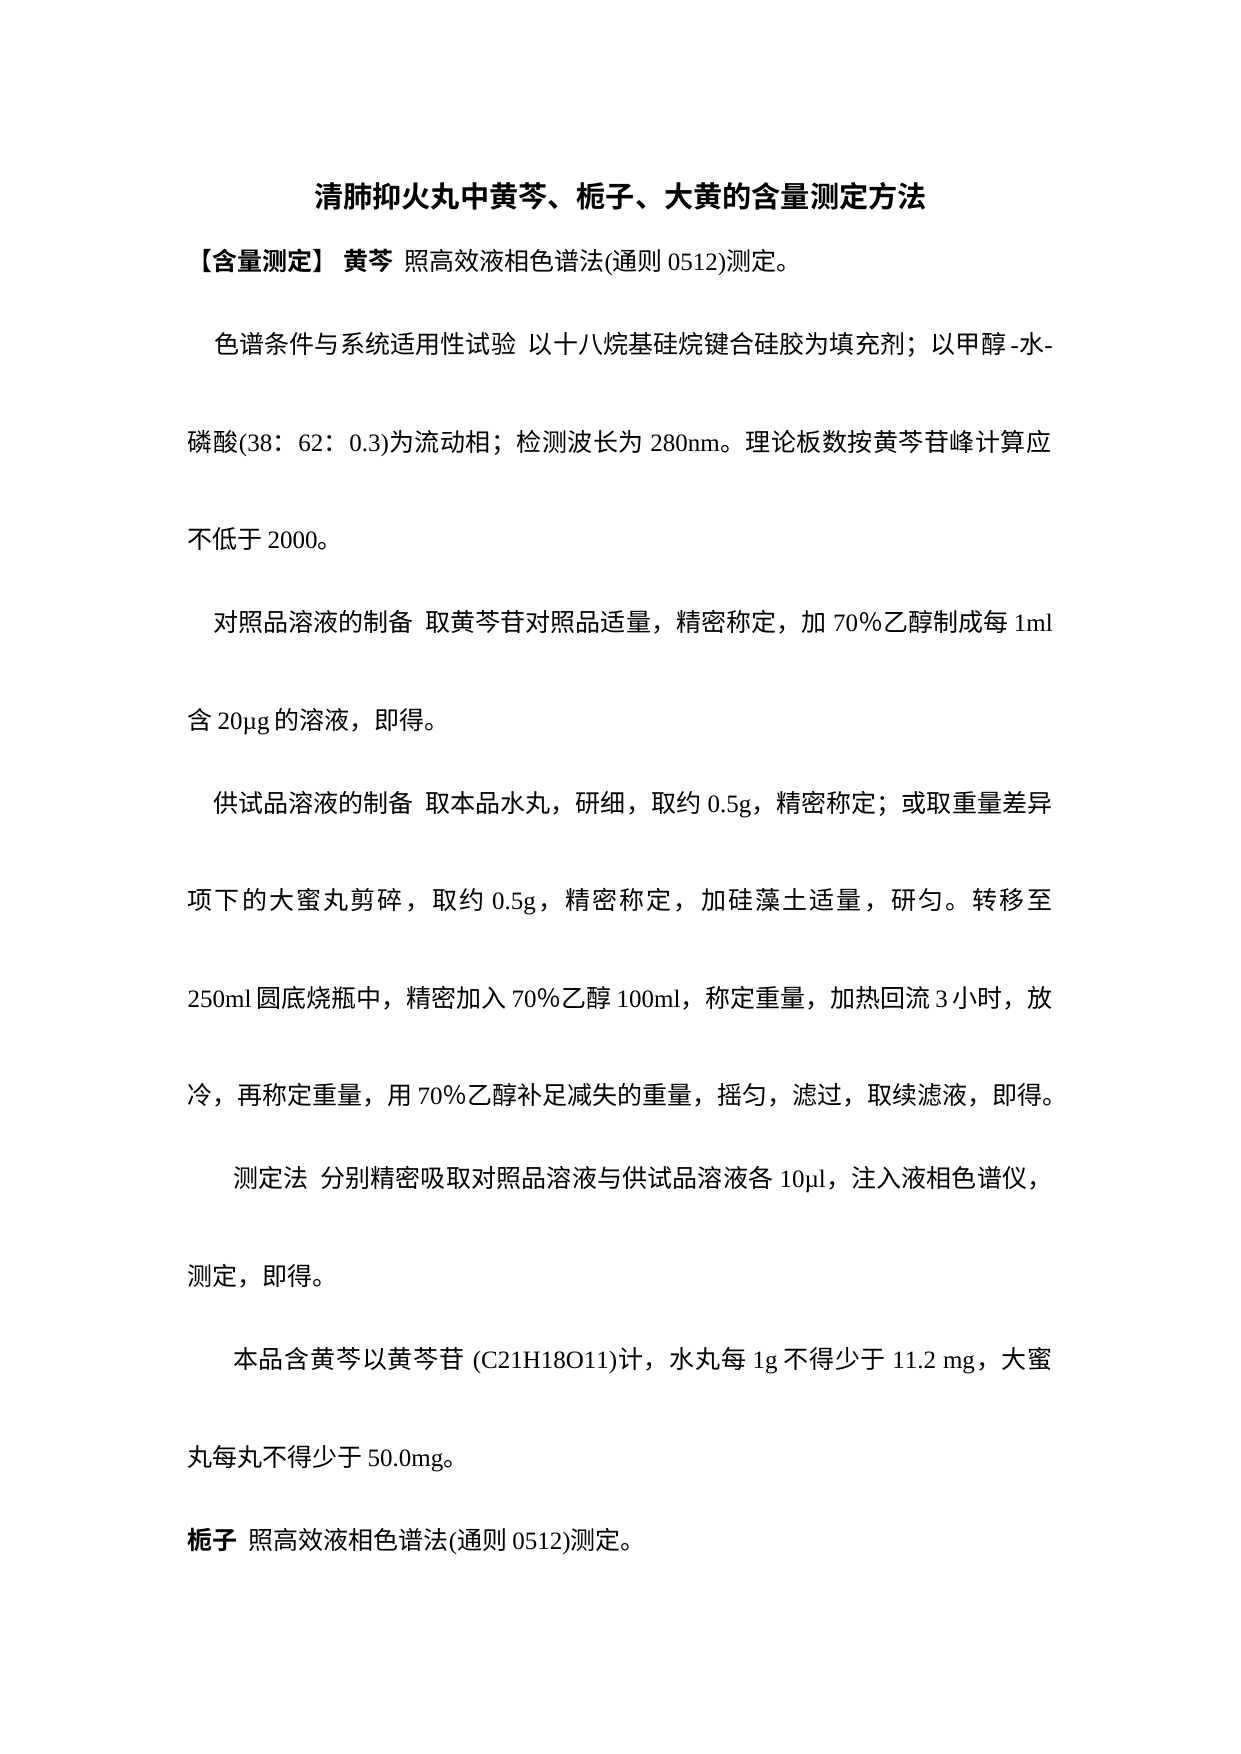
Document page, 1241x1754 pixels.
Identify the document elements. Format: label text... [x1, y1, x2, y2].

text 清肺抑火丸中黄芩、栀子、大黄的含量测定方法 [187, 162, 1053, 227]
text 测定法 分别精密吸取对照品溶液与供试品溶液各10µl，注入液相色谱仪，测定，即得。 [187, 1144, 1053, 1307]
text 【含量测定】 黄芩 照高效液相色谱法(通则0512)测定。 [187, 227, 1053, 292]
text 对照品溶液的制备 取黄芩苷对照品适量，精密称定，加70％乙醇制成每1ml含20µg的溶液，即得。 [187, 588, 1053, 751]
text 本品含黄芩以黄芩苷 (C21H18O11)计，水丸每1g不得少于11.2 mg，大蜜丸每丸不得少于50.0mg。 [187, 1325, 1053, 1488]
text 色谱条件与系统适用性试验 以十八烷基硅烷键合硅胶为填充剂；以甲醇-水-磷酸(38：62：0.3)为流动相；检测波长为280nm。理论板数按黄芩苷峰计算应不低于2000。 [187, 310, 1053, 570]
text 栀子 照高效液相色谱法(通则0512)测定。 [187, 1506, 1053, 1571]
text 供试品溶液的制备 取本品水丸，研细，取约0.5g，精密称定；或取重量差异项下的大蜜丸剪碎，取约0.5g，精密称定，加硅藻土适量，研匀。转移至250ml圆底烧瓶中，精密加入70％乙醇100ml，称定重量，加热回流3小时，放冷，再称定重量，用70％乙醇补足减失的重量，摇匀，滤过，取续滤液，即得。 [187, 769, 1053, 1126]
